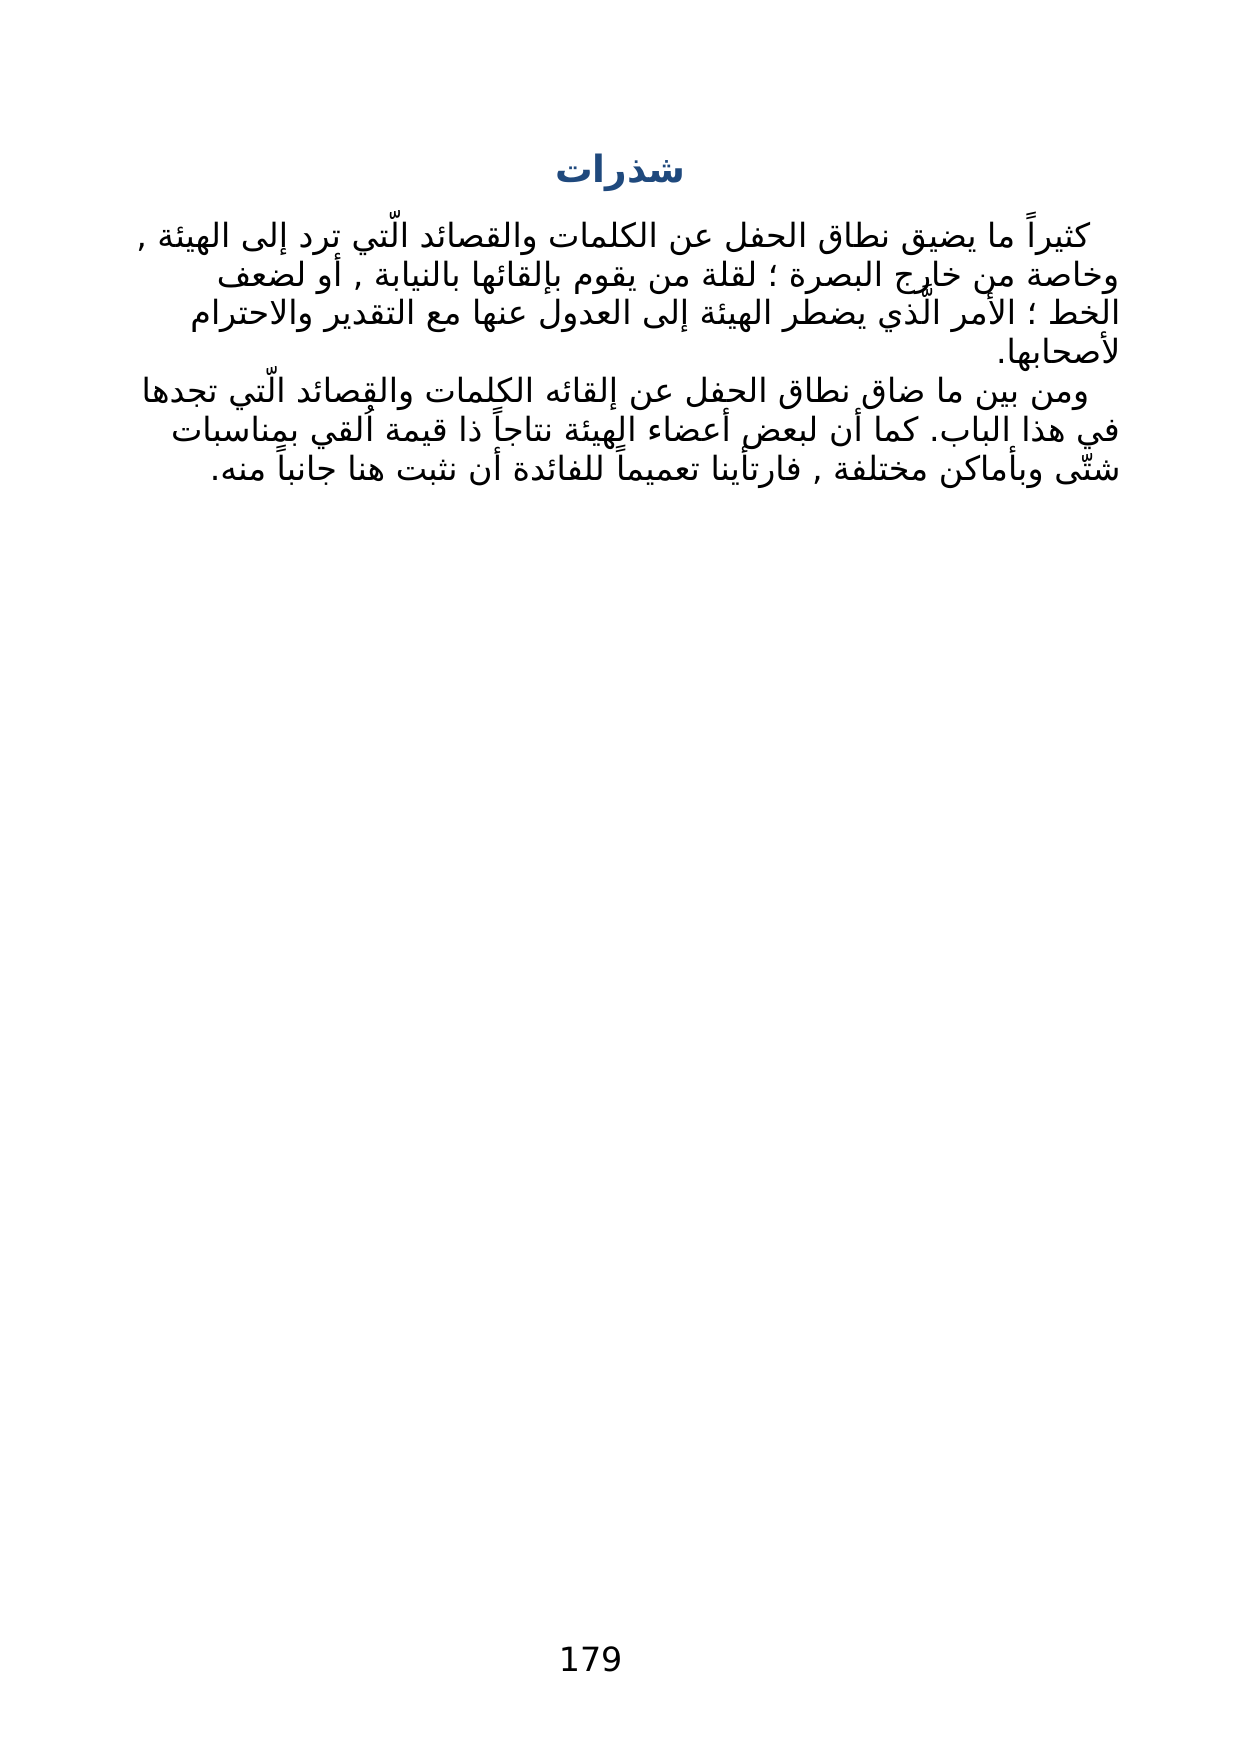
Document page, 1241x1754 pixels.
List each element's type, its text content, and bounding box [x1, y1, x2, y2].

text ومن بين ما ضاق نطاق الحفل عن إلقائه الكلمات والقصائد الّتي تجدها في هذا الباب. كما أن لبعض أعضاء الهيئة نتاجاً ذا قيمة اُلقي بمناسبات شتّى وبأماكن مختلفة , فارتأينا تعميماً للفائدة أن نثبت هنا جانباً منه. [120, 372, 1120, 488]
text كثيراً ما يضيق نطاق الحفل عن الكلمات والقصائد الّتي ترد إلى الهيئة , وخاصة من خارج البصرة ؛ لقلة من يقوم بإلقائها بالنيابة , أو لضعف الخط ؛ الأمر الَّذي يضطر الهيئة إلى العدول عنها مع التقدير والاحترام لأصحابها. [120, 216, 1120, 372]
subtitle شذرات [120, 147, 1120, 191]
